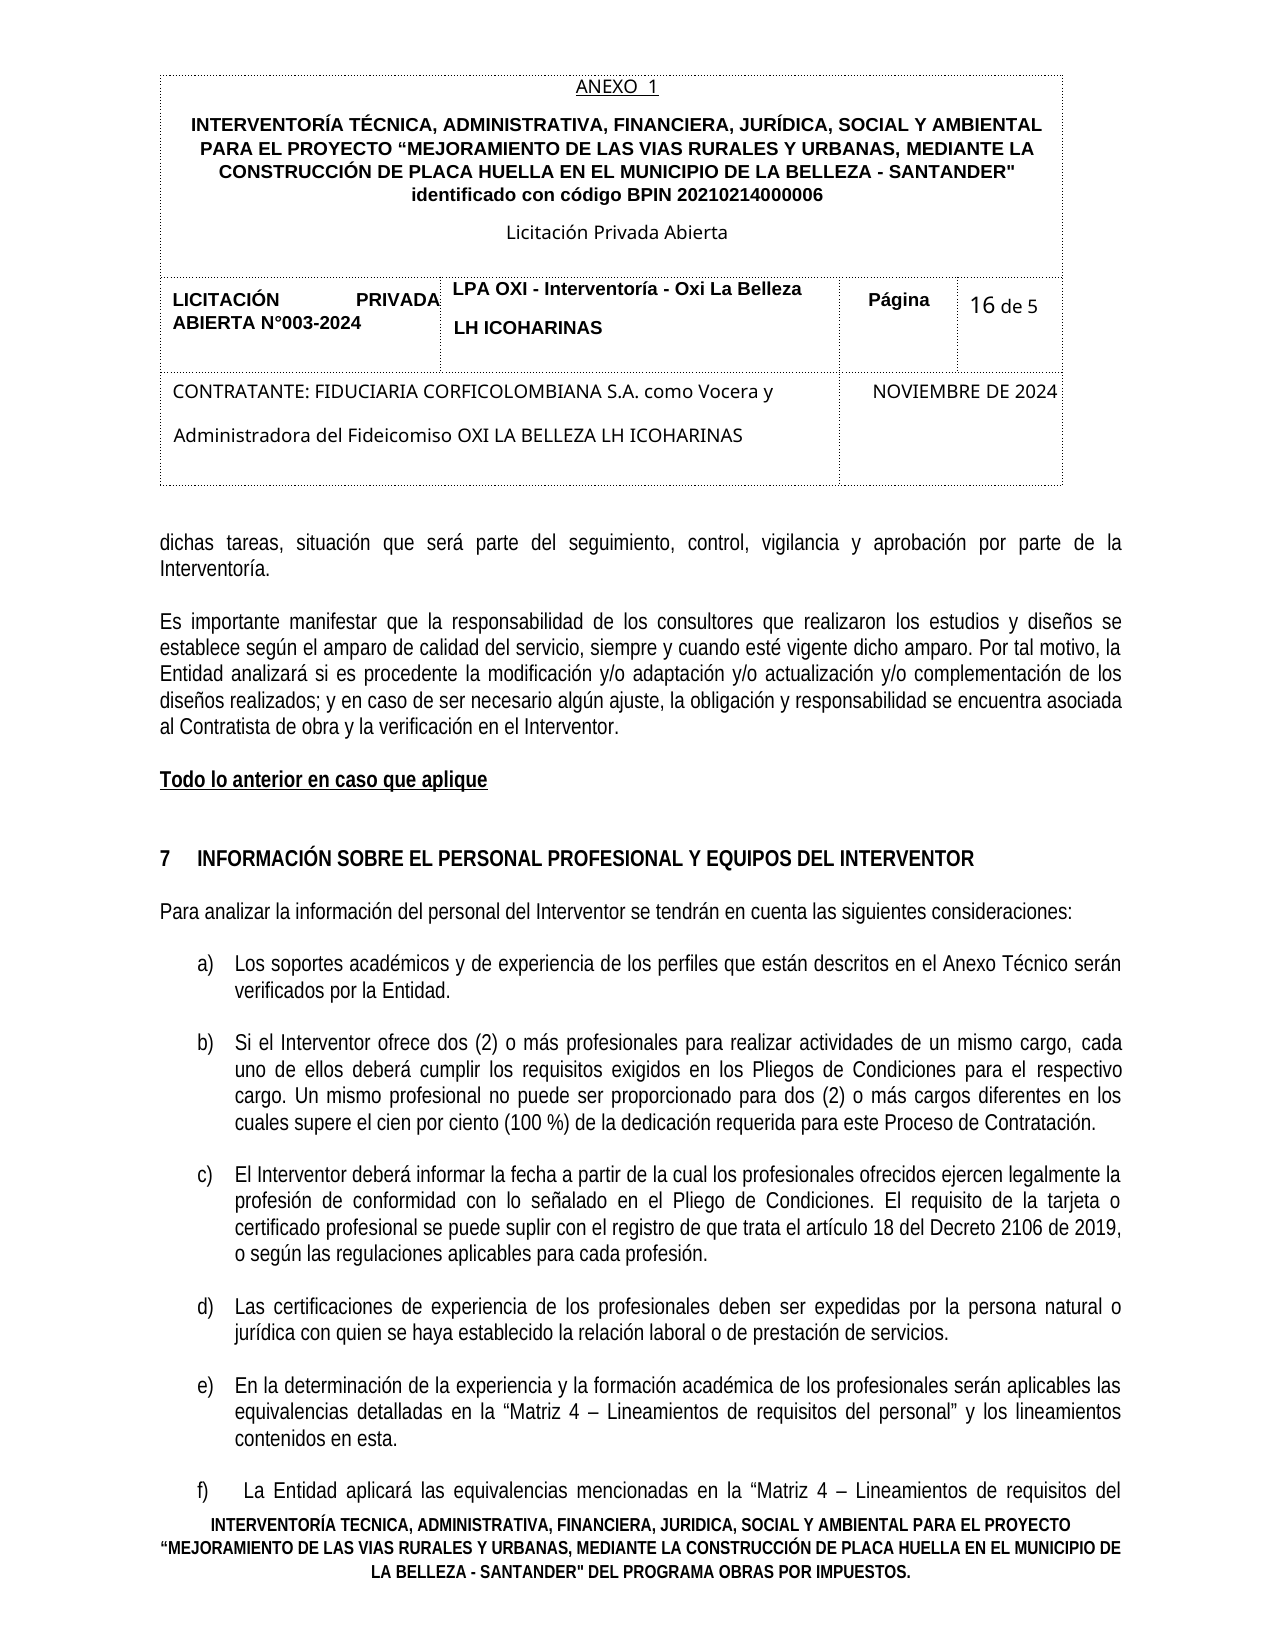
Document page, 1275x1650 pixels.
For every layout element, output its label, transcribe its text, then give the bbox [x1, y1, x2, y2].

list Los soportes académicos y de experiencia de los perfiles que están descritos en el Anexo Técnico serán verificados por la Entidad. [197, 950, 1122, 1003]
list El Interventor deberá informar la fecha a partir de la cual los profesionales ofrecidos ejercen legalmente la profesión de conformidad con lo señalado en el Pliego de Condiciones. El requisito de la tarjeta o certificado profesional se puede suplir con el registro de que trata el artículo 18 del Decreto 2106 de 2019, o según las regulaciones aplicables para cada profesión. [197, 1161, 1122, 1267]
text Es importante manifestar que la responsabilidad de los consultores que realizaron los estudios y diseños se establece según el amparo de calidad del servicio, siempre y cuando esté vigente dicho amparo. Por tal motivo, la Entidad analizará si es procedente la modificación y/o adaptación y/o actualización y/o complementación de los diseños realizados; y en caso de ser necesario algún ajuste, la obligación y responsabilidad se encuentra asociada al Contratista de obra y la verificación en el Interventor. [159, 608, 1122, 739]
text Cualquier modificación y/o adaptación y/o complementación que el Contratista pretenda efectuar a los estudios y diseños de la obra deberán ser tramitadas por este último para aprobación de la Entidad, previo concepto de la Interventoría. Para tal fin, la Entidad le concederá al Contratista de obra unos plazos razonables para ejecutar dichas tareas, situación que será parte del seguimiento, control, vigilancia y aprobación por parte de la Interventoría. [159, 529, 1122, 581]
list Si el Interventor ofrece dos (2) o más profesionales para realizar actividades de un mismo cargo, cada uno de ellos deberá cumplir los requisitos exigidos en los Pliegos de Condiciones para el respectivo cargo. Un mismo profesional no puede ser proporcionado para dos (2) o más cargos diferentes en los cuales supere el cien por ciento (100 %) de la dedicación requerida para este Proceso de Contratación. [197, 1029, 1122, 1135]
list Las certificaciones de experiencia de los profesionales deben ser expedidas por la persona natural o jurídica con quien se haya establecido la relación laboral o de prestación de servicios. [197, 1293, 1122, 1346]
list INFORMACIÓN SOBRE EL PERSONAL PROFESIONAL Y EQUIPOS DEL INTERVENTOR [159, 845, 1122, 871]
text Para analizar la información del personal del Interventor se tendrán en cuenta las siguientes consideraciones: [159, 898, 1122, 924]
list En la determinación de la experiencia y la formación académica de los profesionales serán aplicables las equivalencias detalladas en la “Matriz 4 – Lineamientos de requisitos del personal” y los lineamientos contenidos en esta. [197, 1372, 1122, 1451]
text Todo lo anterior en caso que aplique [159, 766, 1122, 792]
